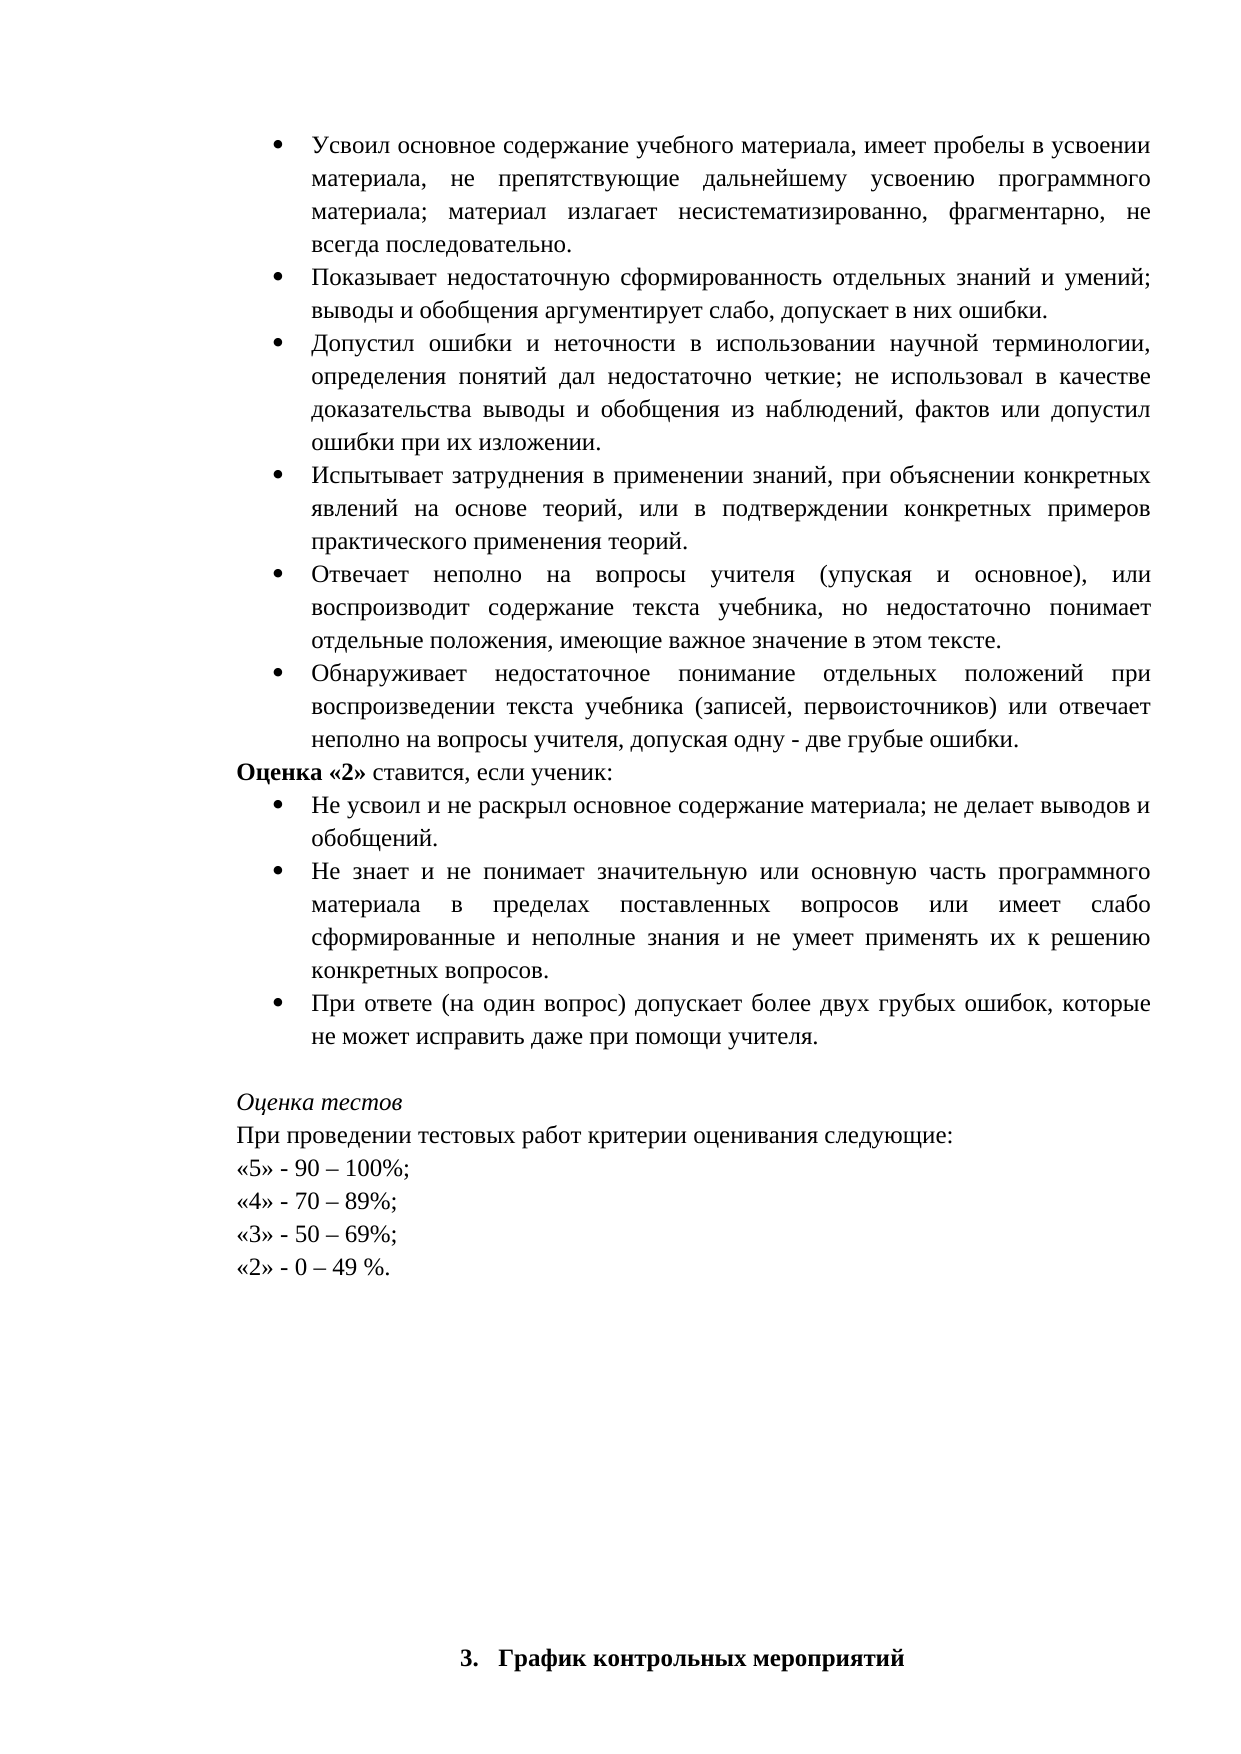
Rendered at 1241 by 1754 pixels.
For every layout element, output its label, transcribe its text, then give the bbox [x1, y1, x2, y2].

list График контрольных мероприятий [213, 1643, 1152, 1672]
list Отвечает неполно на вопросы учителя (упуская и основное), или воспроизводит содержание текста учебника, но недостаточно понимает отдельные положения, имеющие важное значение в этом тексте. [274, 559, 1152, 654]
text Оценка «2» ставится, если ученик: [177, 757, 1152, 786]
text «3» - 50 – 69%; [177, 1219, 1152, 1247]
list Показывает недостаточную сформированность отдельных знаний и умений; выводы и обобщения аргументирует слабо, допускает в них ошибки. [274, 262, 1152, 324]
text Оценка тестов [177, 1087, 1152, 1115]
text «2» - 0 – 49 %. [177, 1252, 1152, 1281]
list Усвоил основное содержание учебного материала, имеет пробелы в усвоении материала, не препятствующие дальнейшему усвоению программного материала; материал излагает несистематизированно, фрагментарно, не всегда последовательно. [274, 130, 1152, 258]
list Обнаруживает недостаточное понимание отдельных положений при воспроизведении текста учебника (записей, первоисточников) или отвечает неполно на вопросы учителя, допуская одну - две грубые ошибки. [274, 658, 1152, 753]
list Не знает и не понимает значительную или основную часть программного материала в пределах поставленных вопросов или имеет слабо сформированные и неполные знания и не умеет применять их к решению конкретных вопросов. [274, 856, 1152, 984]
list Не усвоил и не раскрыл основное содержание материала; не делает выводов и обобщений. [274, 790, 1152, 852]
list Допустил ошибки и неточности в использовании научной терминологии, определения понятий дал недостаточно четкие; не использовал в качестве доказательства выводы и обобщения из наблюдений, фактов или допустил ошибки при их изложении. [274, 328, 1152, 456]
text При проведении тестовых работ критерии оценивания следующие: [177, 1120, 1152, 1148]
list Испытывает затруднения в применении знаний, при объяснении конкретных явлений на основе теорий, или в подтверждении конкретных примеров практического применения теорий. [274, 460, 1152, 555]
list При ответе (на один вопрос) допускает более двух грубых ошибок, которые не может исправить даже при помощи учителя. [274, 988, 1152, 1050]
text «5» - 90 – 100%; [177, 1153, 1152, 1181]
text «4» - 70 – 89%; [177, 1186, 1152, 1214]
